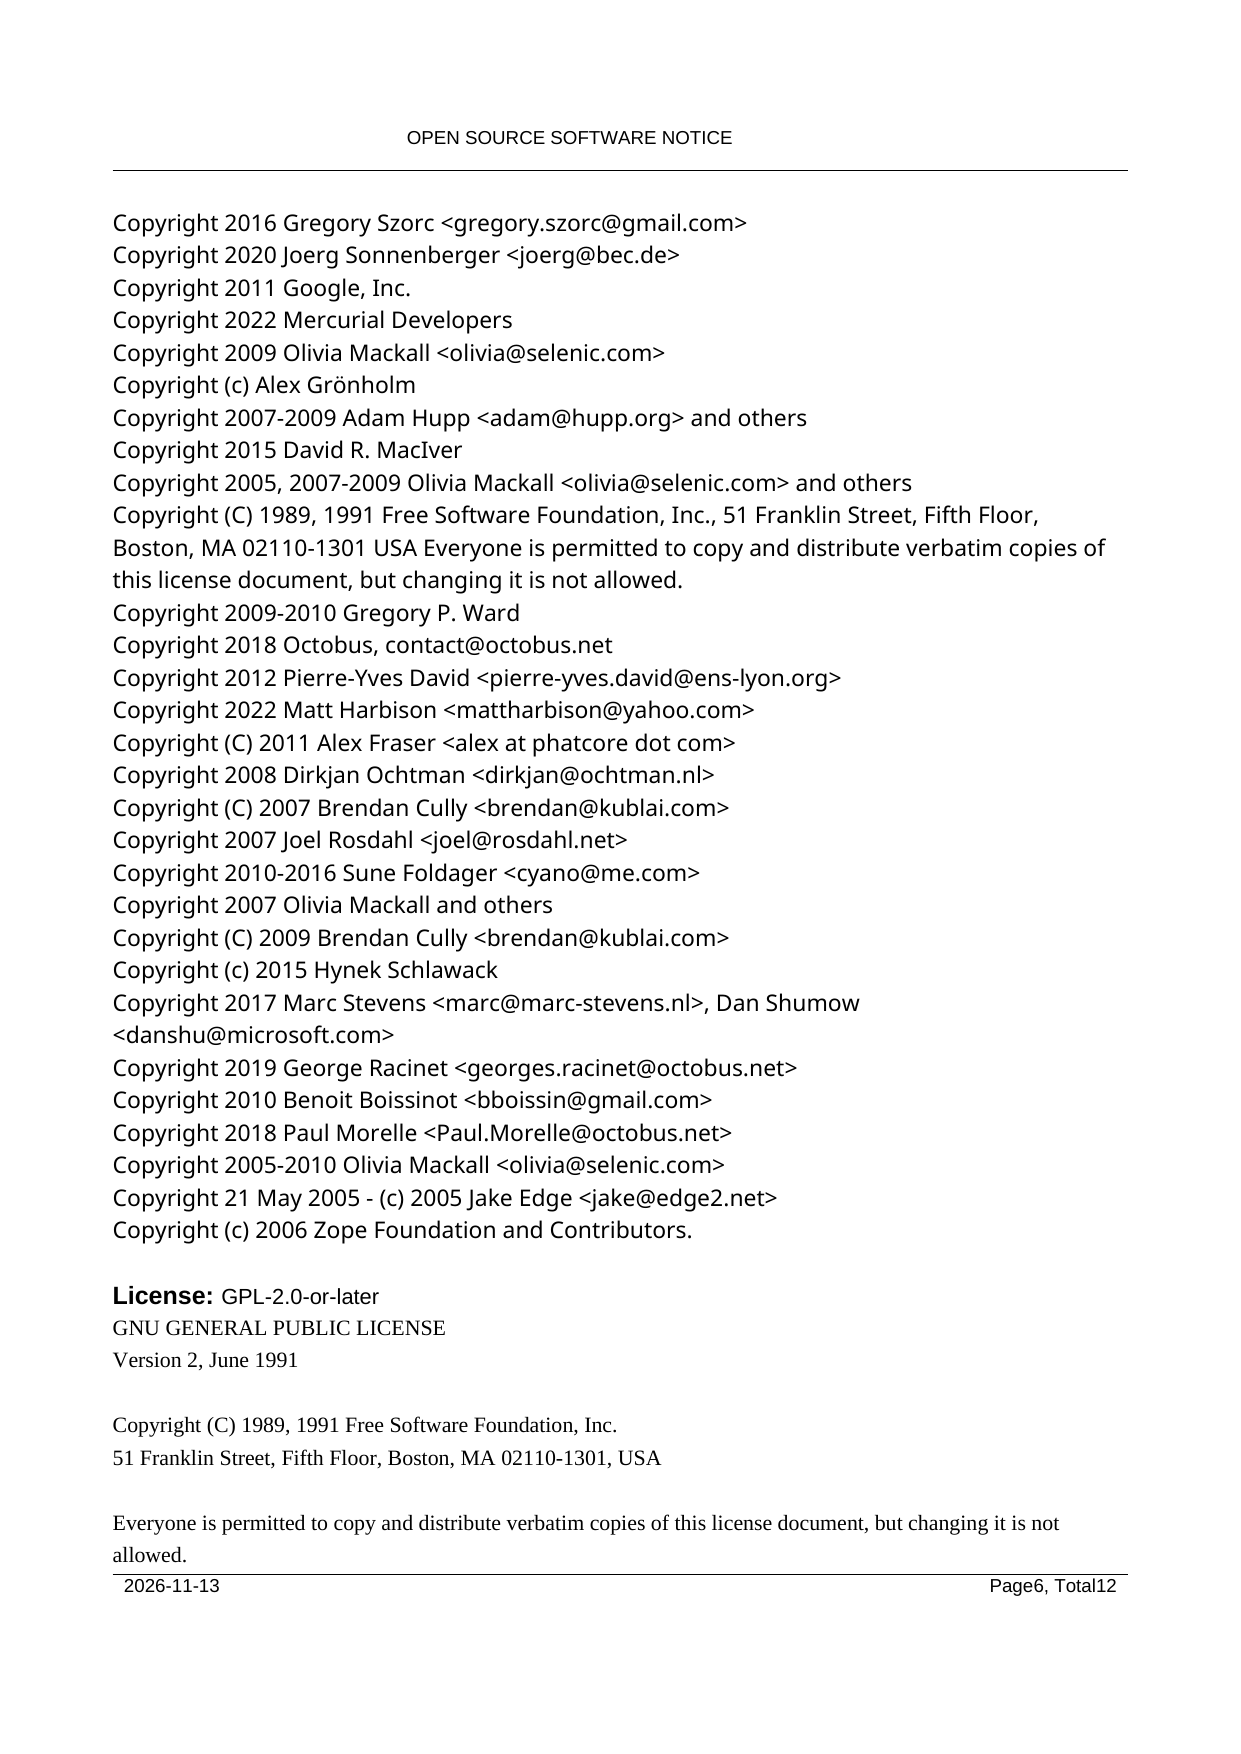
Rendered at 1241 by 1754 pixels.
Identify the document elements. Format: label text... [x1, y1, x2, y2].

text License: GPL-2.0-or-later [112, 1279, 1128, 1311]
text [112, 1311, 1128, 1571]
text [112, 206, 1128, 1279]
